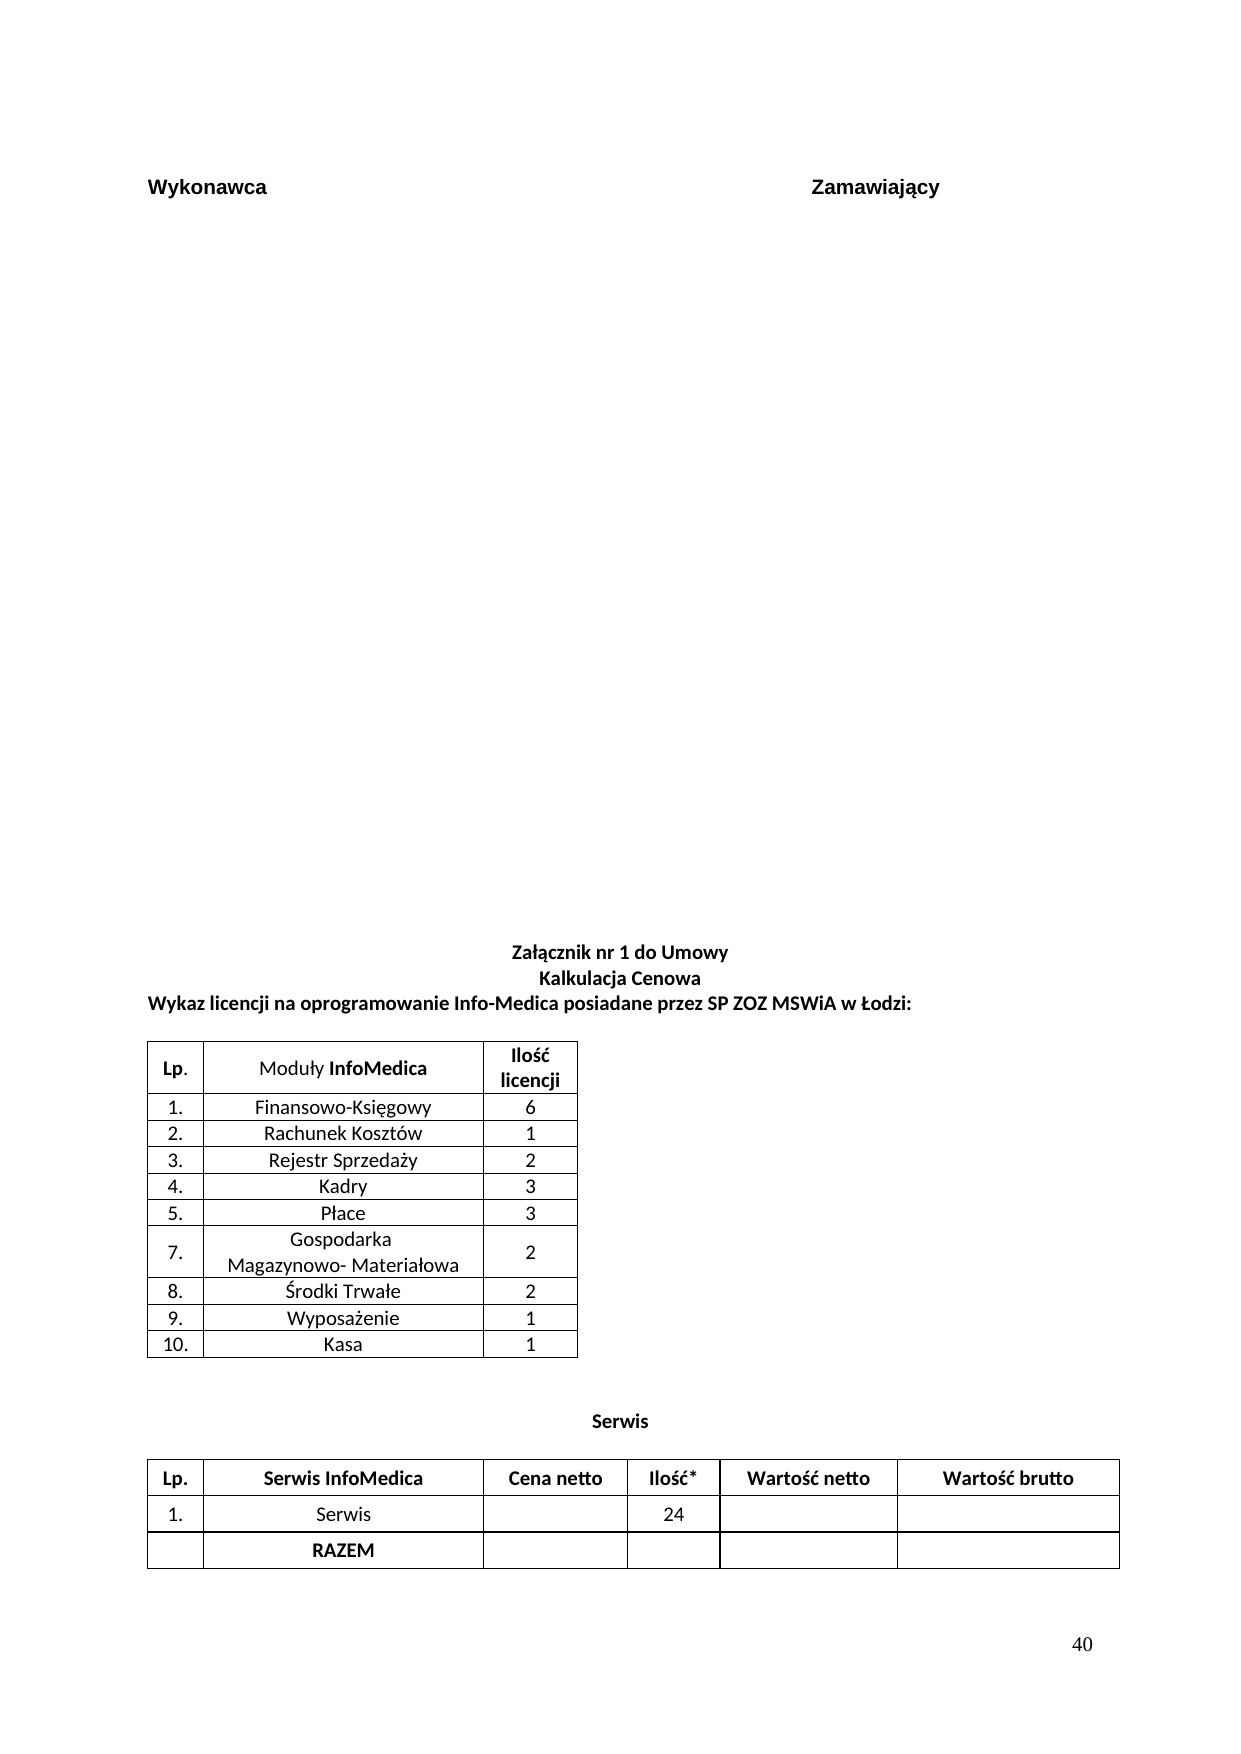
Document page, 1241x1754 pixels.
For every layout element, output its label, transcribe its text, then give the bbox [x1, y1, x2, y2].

table_header Ilość licencji [484, 1042, 577, 1093]
table_cell 1 [484, 1305, 577, 1330]
table_cell 3 [484, 1200, 577, 1225]
table_cell 24 [628, 1496, 719, 1531]
table_cell Gospodarka Magazynowo- Materiałowa [204, 1226, 483, 1277]
table_cell 9. [148, 1305, 203, 1330]
text Załącznik nr 1 do Umowy [148, 939, 1093, 965]
table_cell Rachunek Kosztów [204, 1121, 483, 1146]
table_cell [484, 1496, 627, 1531]
table_cell Kasa [204, 1331, 483, 1357]
table_cell Serwis [204, 1496, 483, 1531]
table_cell 1 [484, 1121, 577, 1146]
table_cell Środki Trwałe [204, 1278, 483, 1304]
table_header Moduły InfoMedica [204, 1042, 483, 1093]
table_cell [628, 1533, 719, 1568]
table_header Wartość netto [721, 1460, 897, 1495]
table_header Ilość* [628, 1460, 719, 1495]
table_cell [721, 1533, 897, 1568]
table_cell [484, 1533, 627, 1568]
table_header Wartość brutto [898, 1460, 1119, 1495]
table_header Serwis InfoMedica [204, 1460, 483, 1495]
table_header Cena netto [484, 1460, 627, 1495]
table_cell 1. [148, 1094, 203, 1119]
table_cell 1 [484, 1331, 577, 1357]
text Wykonawca Zamawiający [148, 175, 1093, 199]
table_cell 10. [148, 1331, 203, 1357]
table_cell 6 [484, 1094, 577, 1119]
table_cell 8. [148, 1278, 203, 1304]
text Kalkulacja Cenowa [148, 965, 1093, 990]
table_cell [898, 1496, 1119, 1531]
table_cell 2 [484, 1226, 577, 1277]
table_cell Rejestr Sprzedaży [204, 1147, 483, 1172]
text Wykaz licencji na oprogramowanie Info-Medica posiadane przez SP ZOZ MSWiA w Łodzi: [148, 990, 1093, 1016]
table_cell [721, 1496, 897, 1531]
table_cell 4. [148, 1174, 203, 1199]
table_header Lp. [148, 1042, 203, 1093]
table_cell [898, 1533, 1119, 1568]
text Serwis [148, 1408, 1093, 1434]
table_cell RAZEM [204, 1533, 483, 1568]
table_cell Finansowo-Księgowy [204, 1094, 483, 1119]
table_cell 2 [484, 1278, 577, 1304]
table_cell 7. [148, 1226, 203, 1277]
table_cell 2 [484, 1147, 577, 1172]
table_cell Wyposażenie [204, 1305, 483, 1330]
table_cell 1. [148, 1496, 203, 1531]
table_cell 3. [148, 1147, 203, 1172]
table_cell 5. [148, 1200, 203, 1225]
table_header Lp. [148, 1460, 203, 1495]
table_cell 3 [484, 1174, 577, 1199]
table_cell Kadry [204, 1174, 483, 1199]
table_cell 2. [148, 1121, 203, 1146]
table_cell Płace [204, 1200, 483, 1225]
table_cell [148, 1533, 203, 1568]
